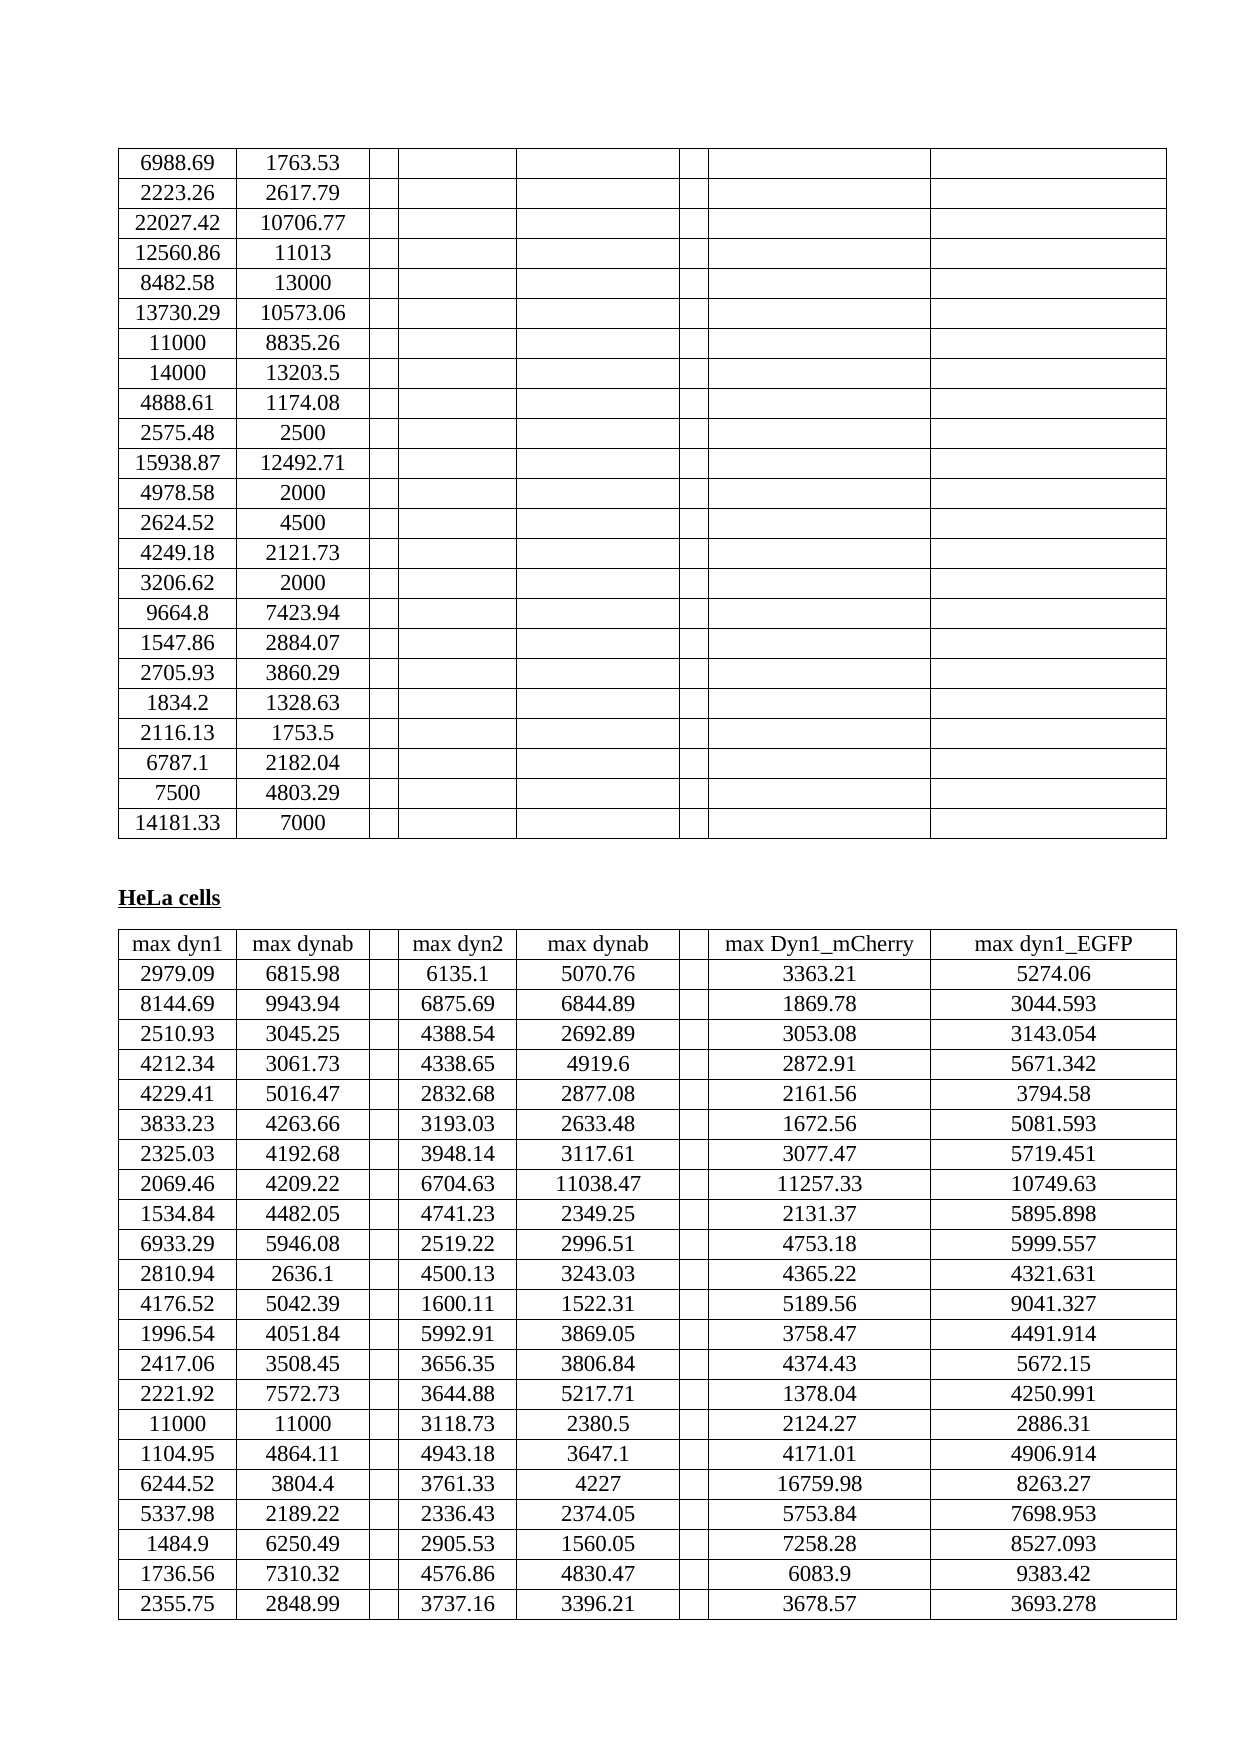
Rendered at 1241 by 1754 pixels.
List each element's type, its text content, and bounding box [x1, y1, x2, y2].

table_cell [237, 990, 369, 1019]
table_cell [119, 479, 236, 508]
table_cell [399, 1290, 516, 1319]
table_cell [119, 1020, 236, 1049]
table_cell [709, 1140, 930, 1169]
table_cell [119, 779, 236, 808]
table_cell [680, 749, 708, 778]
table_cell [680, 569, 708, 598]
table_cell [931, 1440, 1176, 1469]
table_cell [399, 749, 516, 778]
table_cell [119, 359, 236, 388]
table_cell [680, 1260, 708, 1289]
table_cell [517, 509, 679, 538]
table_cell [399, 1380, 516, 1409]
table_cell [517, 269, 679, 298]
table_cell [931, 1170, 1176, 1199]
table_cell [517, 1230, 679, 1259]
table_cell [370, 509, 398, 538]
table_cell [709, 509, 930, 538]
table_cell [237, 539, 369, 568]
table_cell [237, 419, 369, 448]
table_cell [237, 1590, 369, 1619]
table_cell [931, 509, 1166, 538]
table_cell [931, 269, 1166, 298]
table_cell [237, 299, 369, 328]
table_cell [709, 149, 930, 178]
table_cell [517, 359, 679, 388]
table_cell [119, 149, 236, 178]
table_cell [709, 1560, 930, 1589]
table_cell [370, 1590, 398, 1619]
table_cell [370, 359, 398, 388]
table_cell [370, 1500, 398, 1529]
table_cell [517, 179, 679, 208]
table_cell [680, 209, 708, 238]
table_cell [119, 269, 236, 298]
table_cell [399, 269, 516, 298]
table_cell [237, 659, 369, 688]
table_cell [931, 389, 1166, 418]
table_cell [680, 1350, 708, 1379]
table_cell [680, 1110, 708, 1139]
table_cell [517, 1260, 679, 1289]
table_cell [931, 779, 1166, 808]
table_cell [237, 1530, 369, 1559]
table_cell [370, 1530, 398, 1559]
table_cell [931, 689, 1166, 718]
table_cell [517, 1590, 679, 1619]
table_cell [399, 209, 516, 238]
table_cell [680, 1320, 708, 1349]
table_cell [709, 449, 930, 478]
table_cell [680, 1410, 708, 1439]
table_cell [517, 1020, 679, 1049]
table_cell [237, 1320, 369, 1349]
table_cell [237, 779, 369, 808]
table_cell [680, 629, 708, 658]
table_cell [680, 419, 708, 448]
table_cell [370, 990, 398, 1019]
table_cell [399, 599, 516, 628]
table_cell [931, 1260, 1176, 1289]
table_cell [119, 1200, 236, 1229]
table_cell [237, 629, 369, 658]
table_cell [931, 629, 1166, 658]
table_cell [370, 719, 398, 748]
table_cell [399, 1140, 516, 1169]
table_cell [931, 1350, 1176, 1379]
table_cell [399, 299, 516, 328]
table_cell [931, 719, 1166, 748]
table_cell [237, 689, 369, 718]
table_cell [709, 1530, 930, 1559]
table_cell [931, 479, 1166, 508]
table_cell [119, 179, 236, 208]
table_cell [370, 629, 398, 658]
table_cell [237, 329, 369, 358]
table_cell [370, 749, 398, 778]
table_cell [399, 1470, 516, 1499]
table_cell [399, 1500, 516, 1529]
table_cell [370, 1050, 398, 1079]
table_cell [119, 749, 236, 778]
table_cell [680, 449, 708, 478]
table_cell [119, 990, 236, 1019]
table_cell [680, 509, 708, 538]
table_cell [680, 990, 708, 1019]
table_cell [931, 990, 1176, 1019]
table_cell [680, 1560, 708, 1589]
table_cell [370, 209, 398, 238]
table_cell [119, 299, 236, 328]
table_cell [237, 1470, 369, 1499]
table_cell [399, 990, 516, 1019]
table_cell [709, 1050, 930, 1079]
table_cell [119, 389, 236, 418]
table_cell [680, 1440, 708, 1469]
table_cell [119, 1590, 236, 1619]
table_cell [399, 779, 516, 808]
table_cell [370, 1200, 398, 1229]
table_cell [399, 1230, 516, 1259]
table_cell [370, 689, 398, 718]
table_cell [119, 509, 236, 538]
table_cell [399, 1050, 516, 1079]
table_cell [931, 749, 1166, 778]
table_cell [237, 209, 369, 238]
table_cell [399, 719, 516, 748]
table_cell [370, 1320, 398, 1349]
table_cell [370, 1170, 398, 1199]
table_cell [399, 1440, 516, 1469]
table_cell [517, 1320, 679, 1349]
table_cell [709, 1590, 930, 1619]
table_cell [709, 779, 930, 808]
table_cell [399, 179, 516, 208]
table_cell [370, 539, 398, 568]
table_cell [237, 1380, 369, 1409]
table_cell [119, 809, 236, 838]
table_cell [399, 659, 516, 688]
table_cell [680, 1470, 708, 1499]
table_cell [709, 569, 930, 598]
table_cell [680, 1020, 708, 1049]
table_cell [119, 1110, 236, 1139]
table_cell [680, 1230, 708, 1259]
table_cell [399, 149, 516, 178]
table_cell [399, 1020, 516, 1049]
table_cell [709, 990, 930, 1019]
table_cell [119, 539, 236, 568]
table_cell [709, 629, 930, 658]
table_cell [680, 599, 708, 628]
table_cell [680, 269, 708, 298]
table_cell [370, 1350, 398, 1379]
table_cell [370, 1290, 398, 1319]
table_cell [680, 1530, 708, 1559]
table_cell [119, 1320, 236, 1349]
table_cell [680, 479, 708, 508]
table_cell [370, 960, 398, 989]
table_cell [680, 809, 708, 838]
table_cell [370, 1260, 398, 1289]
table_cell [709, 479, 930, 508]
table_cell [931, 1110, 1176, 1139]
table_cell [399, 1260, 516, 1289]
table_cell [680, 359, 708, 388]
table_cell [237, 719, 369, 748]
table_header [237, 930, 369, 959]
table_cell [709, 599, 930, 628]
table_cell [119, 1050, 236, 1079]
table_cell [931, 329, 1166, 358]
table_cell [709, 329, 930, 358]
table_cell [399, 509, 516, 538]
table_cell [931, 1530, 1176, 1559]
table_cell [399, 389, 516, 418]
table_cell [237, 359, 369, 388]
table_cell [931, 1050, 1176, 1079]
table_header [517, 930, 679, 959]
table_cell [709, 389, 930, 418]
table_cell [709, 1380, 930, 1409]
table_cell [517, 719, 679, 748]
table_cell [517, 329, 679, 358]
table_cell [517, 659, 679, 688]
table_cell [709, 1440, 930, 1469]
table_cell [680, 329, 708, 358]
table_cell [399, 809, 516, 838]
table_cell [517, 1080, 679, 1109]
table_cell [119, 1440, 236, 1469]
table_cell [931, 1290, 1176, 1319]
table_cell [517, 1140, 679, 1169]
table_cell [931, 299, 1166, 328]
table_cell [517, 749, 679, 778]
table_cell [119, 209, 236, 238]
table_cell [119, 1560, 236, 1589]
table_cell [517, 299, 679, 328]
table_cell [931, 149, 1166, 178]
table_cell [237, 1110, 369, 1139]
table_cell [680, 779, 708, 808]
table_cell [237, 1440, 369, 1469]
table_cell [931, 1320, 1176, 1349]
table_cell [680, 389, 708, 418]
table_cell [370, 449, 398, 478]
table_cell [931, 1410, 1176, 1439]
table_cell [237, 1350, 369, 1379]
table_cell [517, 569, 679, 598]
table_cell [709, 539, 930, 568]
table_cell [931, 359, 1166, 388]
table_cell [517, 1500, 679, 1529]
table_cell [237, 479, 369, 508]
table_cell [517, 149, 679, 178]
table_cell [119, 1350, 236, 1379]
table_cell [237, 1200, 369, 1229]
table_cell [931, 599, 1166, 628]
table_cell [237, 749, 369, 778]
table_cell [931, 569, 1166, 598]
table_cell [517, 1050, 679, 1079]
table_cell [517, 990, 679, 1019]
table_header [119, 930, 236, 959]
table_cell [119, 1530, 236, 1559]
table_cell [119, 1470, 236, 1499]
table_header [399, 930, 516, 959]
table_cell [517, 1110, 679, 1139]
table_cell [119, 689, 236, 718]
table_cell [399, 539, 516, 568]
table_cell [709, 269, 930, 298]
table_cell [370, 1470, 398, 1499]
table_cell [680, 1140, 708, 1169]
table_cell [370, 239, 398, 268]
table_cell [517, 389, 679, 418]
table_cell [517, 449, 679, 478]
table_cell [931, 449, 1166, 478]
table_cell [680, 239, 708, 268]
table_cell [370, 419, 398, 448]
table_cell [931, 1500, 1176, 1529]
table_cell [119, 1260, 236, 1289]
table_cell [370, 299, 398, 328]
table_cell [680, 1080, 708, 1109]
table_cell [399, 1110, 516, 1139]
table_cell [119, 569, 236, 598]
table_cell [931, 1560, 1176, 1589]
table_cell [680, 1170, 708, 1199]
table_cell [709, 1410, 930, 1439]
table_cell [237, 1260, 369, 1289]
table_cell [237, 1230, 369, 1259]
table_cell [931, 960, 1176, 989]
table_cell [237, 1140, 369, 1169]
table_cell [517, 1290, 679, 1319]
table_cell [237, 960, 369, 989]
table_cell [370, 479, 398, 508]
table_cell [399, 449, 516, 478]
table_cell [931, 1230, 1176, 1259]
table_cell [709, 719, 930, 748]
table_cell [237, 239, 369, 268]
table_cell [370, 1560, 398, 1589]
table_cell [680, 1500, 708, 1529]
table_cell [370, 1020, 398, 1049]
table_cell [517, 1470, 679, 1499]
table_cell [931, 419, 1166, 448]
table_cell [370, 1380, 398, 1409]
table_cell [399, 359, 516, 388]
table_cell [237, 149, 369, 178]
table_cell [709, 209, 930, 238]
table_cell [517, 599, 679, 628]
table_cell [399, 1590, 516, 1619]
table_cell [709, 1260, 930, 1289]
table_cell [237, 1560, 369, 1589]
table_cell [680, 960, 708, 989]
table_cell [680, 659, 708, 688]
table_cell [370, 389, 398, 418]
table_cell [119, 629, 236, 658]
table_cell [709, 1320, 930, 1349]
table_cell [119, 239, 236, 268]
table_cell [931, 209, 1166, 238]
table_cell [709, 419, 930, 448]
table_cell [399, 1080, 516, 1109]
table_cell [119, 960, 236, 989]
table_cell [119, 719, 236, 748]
text HeLa cells [118, 884, 1122, 910]
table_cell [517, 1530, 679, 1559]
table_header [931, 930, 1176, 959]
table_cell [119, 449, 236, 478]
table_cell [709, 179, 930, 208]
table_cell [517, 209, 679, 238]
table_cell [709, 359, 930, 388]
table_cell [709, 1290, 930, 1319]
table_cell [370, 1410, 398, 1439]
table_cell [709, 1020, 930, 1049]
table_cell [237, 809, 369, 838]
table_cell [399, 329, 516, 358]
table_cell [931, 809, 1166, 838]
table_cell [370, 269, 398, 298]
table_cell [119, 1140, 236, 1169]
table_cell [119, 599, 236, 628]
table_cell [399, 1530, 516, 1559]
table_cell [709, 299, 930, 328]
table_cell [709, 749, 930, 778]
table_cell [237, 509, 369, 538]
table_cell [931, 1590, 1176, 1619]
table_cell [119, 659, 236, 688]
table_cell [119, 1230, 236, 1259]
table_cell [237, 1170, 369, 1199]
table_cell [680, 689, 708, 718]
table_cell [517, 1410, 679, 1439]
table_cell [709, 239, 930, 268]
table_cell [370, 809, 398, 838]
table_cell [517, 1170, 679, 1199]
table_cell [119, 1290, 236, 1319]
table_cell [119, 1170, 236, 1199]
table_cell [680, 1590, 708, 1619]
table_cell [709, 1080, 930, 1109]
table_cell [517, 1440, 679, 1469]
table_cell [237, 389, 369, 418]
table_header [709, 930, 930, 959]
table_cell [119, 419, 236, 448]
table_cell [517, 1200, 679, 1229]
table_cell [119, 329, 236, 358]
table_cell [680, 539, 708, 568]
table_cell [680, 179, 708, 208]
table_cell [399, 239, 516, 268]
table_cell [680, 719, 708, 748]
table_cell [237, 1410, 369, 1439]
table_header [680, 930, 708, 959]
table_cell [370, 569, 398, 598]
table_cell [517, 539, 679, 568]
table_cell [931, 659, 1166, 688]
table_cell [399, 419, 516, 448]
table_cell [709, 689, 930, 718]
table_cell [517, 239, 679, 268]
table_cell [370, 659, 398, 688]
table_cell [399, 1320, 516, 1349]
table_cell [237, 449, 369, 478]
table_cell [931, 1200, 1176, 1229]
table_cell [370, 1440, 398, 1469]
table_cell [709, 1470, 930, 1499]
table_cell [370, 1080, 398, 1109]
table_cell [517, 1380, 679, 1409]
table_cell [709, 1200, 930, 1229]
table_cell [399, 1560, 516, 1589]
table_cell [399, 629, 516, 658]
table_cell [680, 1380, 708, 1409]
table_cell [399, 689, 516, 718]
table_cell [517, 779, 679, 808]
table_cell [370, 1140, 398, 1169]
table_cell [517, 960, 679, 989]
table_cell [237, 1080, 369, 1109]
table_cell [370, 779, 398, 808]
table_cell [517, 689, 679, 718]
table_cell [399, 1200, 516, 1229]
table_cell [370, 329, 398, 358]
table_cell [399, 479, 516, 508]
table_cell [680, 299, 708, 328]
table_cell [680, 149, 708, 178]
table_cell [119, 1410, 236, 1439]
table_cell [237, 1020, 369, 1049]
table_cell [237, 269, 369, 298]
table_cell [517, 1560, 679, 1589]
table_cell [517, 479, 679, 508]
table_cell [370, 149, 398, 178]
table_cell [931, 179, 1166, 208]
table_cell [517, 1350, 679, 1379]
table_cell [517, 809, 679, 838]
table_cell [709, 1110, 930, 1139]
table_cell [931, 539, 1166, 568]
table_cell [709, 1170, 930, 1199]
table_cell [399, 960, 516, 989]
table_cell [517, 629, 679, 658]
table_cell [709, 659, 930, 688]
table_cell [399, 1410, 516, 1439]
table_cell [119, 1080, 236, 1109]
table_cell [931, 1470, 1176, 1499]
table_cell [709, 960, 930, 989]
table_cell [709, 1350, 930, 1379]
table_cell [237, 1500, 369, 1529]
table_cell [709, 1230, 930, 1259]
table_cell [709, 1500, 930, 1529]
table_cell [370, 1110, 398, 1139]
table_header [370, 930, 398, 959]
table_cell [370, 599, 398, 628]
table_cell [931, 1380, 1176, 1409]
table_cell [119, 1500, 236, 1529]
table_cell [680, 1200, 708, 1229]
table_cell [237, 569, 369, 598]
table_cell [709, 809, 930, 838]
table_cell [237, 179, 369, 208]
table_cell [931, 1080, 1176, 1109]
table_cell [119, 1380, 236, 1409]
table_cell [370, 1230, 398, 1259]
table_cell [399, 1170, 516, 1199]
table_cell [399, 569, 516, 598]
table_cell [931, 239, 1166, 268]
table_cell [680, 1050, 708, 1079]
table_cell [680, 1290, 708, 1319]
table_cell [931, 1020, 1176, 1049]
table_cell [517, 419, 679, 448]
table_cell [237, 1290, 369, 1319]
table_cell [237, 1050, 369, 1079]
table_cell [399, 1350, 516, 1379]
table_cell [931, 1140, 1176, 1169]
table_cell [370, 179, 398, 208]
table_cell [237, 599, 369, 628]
